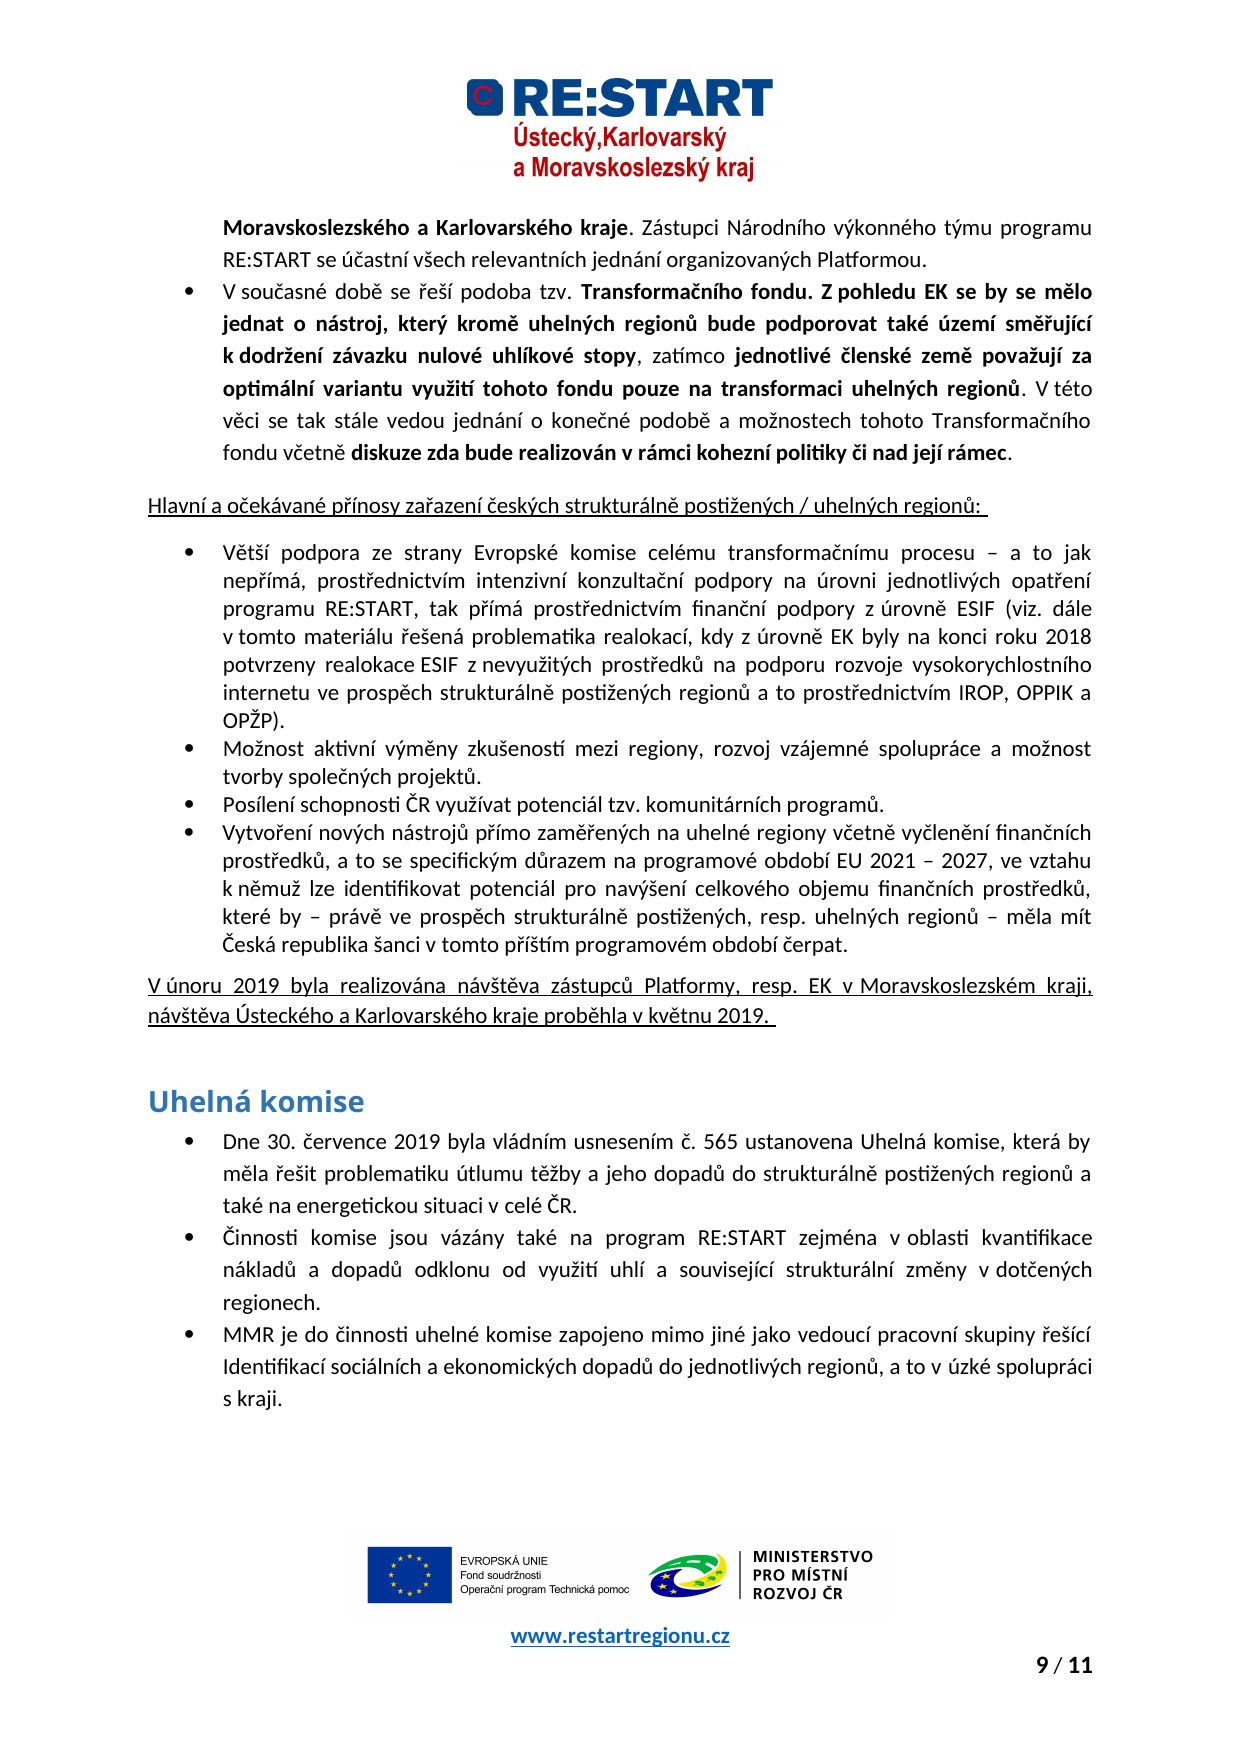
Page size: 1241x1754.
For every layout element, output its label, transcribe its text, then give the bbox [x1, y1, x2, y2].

list Dne 30. července 2019 byla vládním usnesením č. 565 ustanovena Uhelná komise, která by měla řešit problematiku útlumu těžby a jeho dopadů do strukturálně postižených regionů a také na energetickou situaci v celé ČR. [185, 1127, 1093, 1219]
list MMR je do činnosti uhelné komise zapojeno mimo jiné jako vedoucí pracovní skupiny řešící Identifikací sociálních a ekonomických dopadů do jednotlivých regionů, a to v úzké spolupráci s kraji. [185, 1320, 1093, 1412]
list Vytvoření nových nástrojů přímo zaměřených na uhelné regiony včetně vyčlenění finančních prostředků, a to se specifickým důrazem na programové období EU 2021 – 2027, ve vztahu k němuž lze identifikovat potenciál pro navýšení celkového objemu finančních prostředků, které by – právě ve prospěch strukturálně postižených, resp. uhelných regionů – měla mít Česká republika šanci v tomto příštím programovém období čerpat. [185, 818, 1093, 958]
picture [349, 1528, 891, 1622]
list Možnost aktivní výměny zkušeností mezi regiony, rozvoj vzájemné spolupráce a možnost tvorby společných projektů. [185, 734, 1093, 790]
subtitle Uhelná komise [148, 1081, 1093, 1121]
list Činnosti komise jsou vázány také na program RE:START zejména v oblasti kvantifikace nákladů a dopadů odklonu od využití uhlí a související strukturální změny v dotčených regionech. [185, 1223, 1093, 1316]
text Hlavní a očekávané přínosy zařazení českých strukturálně postižených / uhelných regionů: [148, 491, 1093, 519]
text V únoru 2019 byla realizována návštěva zástupců Platformy, resp. EK v Moravskoslezském kraji, návštěva Ústeckého a Karlovarského kraje proběhla v květnu 2019. [148, 971, 1093, 995]
list V současné době se řeší podoba tzv. Transformačního fondu. Z pohledu EK se by se mělo jednat o nástroj, který kromě uhelných regionů bude podporovat také území směřující k dodržení závazku nulové uhlíkové stopy, zatímco jednotlivé členské země považují za optimální variantu využití tohoto fondu pouze na transformaci uhelných regionů. V této věci se tak stále vedou jednání o konečné podobě a možnostech tohoto Transformačního fondu včetně diskuze zda bude realizován v rámci kohezní politiky či nad její rámec. [185, 277, 1093, 466]
list Posílení schopnosti ČR využívat potenciál tzv. komunitárních programů. [185, 790, 1093, 818]
picture [455, 73, 786, 185]
list Větší podpora ze strany Evropské komise celému transformačnímu procesu – a to jak nepřímá, prostřednictvím intenzivní konzultační podpory na úrovni jednotlivých opatření programu RE:START, tak přímá prostřednictvím finanční podpory z úrovně ESIF (viz. dále v tomto materiálu řešená problematika realokací, kdy z úrovně EK byly na konci roku 2018 potvrzeny realokace ESIF z nevyužitých prostředků na podporu rozvoje vysokorychlostního internetu ve prospěch strukturálně postižených regionů a to prostřednictvím IROP, OPPIK a OPŽP). [185, 538, 1093, 734]
text V únoru 2019 byla realizována návštěva zástupců Platformy, resp. EK v Moravskoslezském kraji, návštěva Ústeckého a Karlovarského kraje proběhla v květnu 2019. [148, 996, 1093, 1029]
